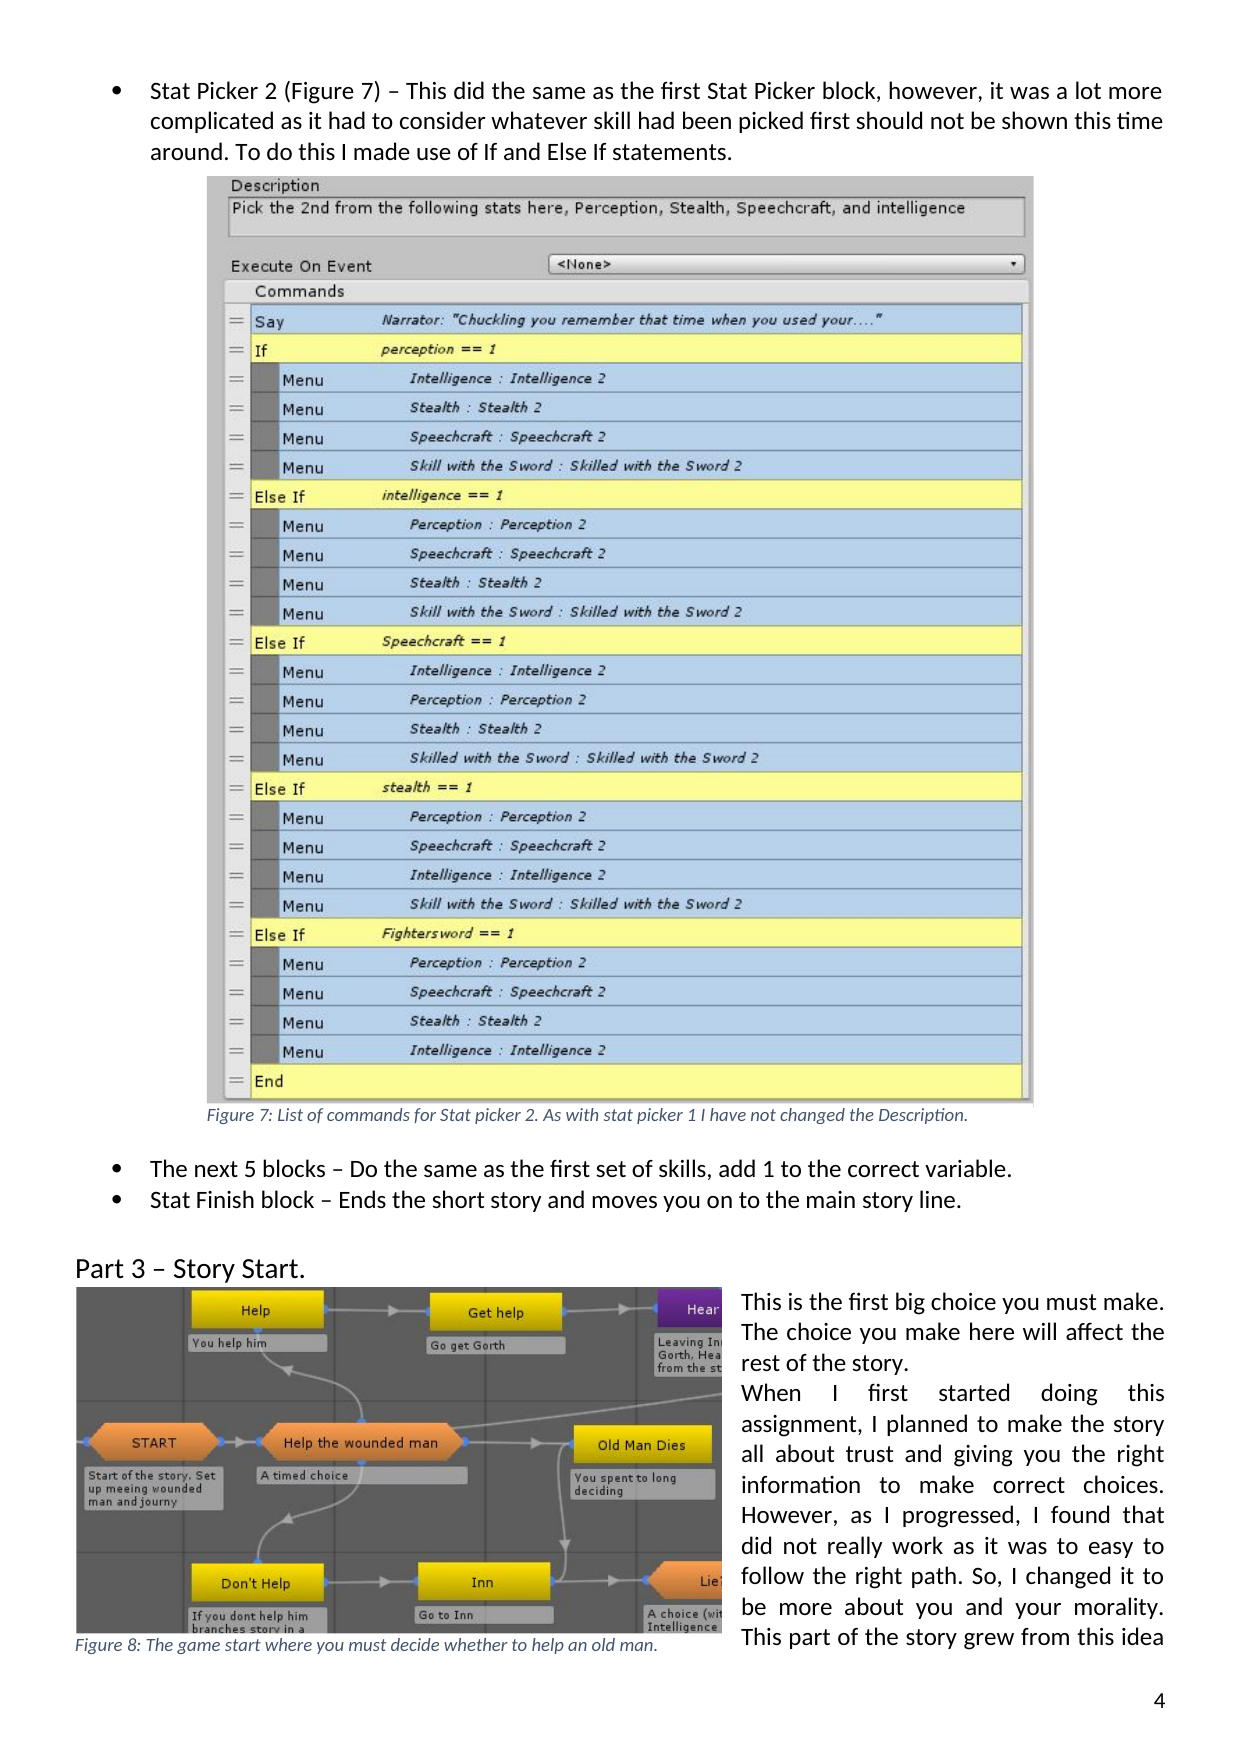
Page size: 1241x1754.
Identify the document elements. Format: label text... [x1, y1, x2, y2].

list Stat Picker 2 (Figure 7) – This did the same as the first Stat Picker block, however, it was a lot more complicated as it had to consider whatever skill had been picked first should not be shown this time around. To do this I made use of If and Else If statements. [112, 75, 1165, 167]
list Stat Finish block – Ends the short story and moves you on to the main story line. [112, 1184, 1165, 1214]
text Part 3 – Story Start. [75, 1250, 1165, 1286]
picture [75, 1287, 721, 1633]
picture [206, 176, 1034, 1103]
text This is the first big choice you must make. The choice you make here will affect the rest of the story. [75, 1286, 1165, 1377]
